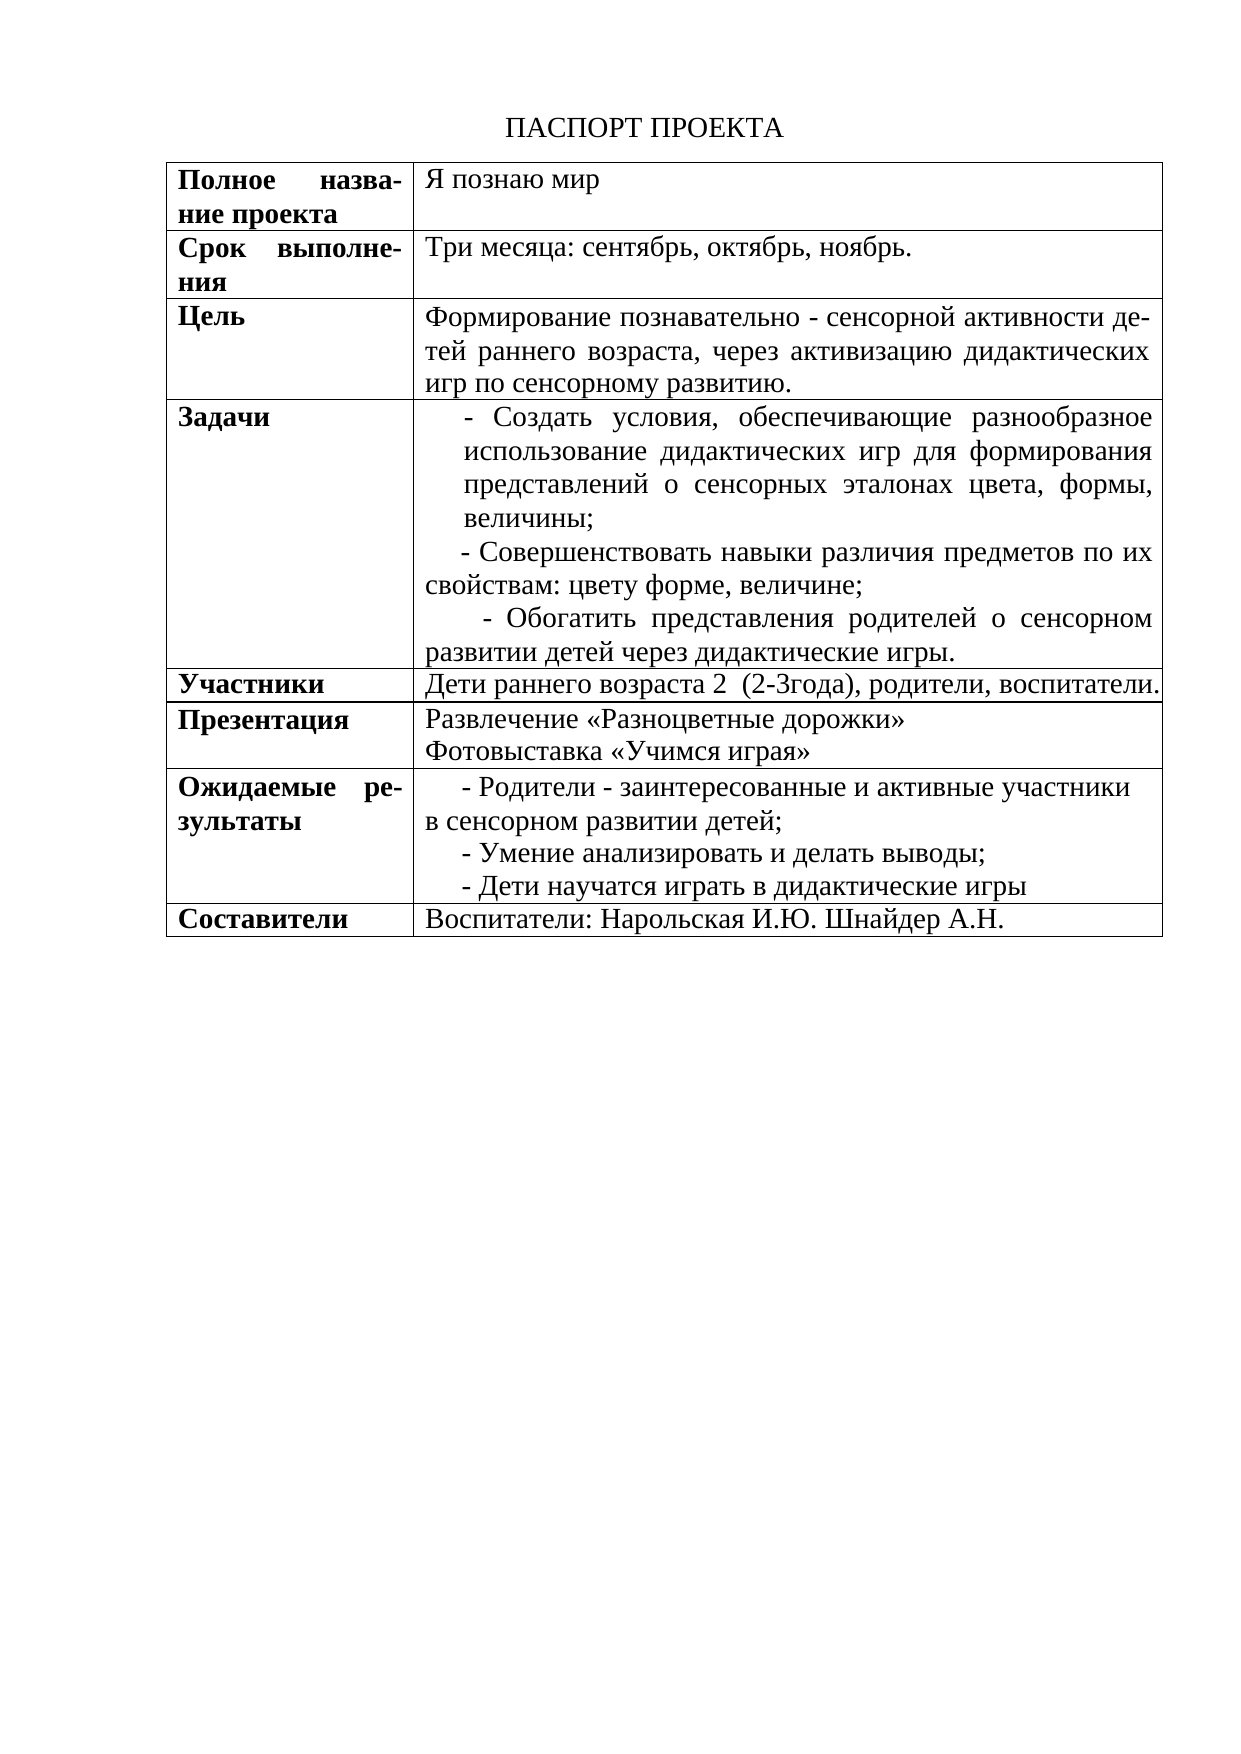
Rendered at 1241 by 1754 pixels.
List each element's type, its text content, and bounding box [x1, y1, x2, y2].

table_header Полное назва- ние проекта [167, 163, 413, 230]
table_cell Воспитатели: Нарольская И.Ю. Шнайдер А.Н. [414, 904, 1162, 936]
table_cell Дети раннего возраста 2 (2-3года), родители, воспитатели. [414, 669, 1162, 701]
table_cell Цель [167, 299, 413, 398]
table_cell Составители [167, 904, 413, 936]
table_cell Ожидаемые ре- зультаты [167, 769, 413, 902]
text ПАСПОРТ ПРОЕКТА [152, 110, 1137, 144]
table_cell Участники [167, 669, 413, 701]
table_cell Формирование познавательно - сенсорной активности де- тей раннего возраста, через активизацию дидактических игр по сенсорному развитию. [414, 299, 1162, 398]
table_header Я познаю мир [414, 163, 1162, 230]
table_cell Задачи [167, 400, 413, 668]
table_cell Три месяца: сентябрь, октябрь, ноябрь. [414, 231, 1162, 298]
table_cell Презентация [167, 703, 413, 768]
table_cell - Создать условия, обеспечивающие разнообразное использование дидактических игр для формирования представлений о сенсорных эталонах цвета, формы, величины; - Совершенствовать навыки различия предметов по их свойствам: цвету форме, величине; - Обогатить представления родителей о сенсорном развитии детей через дидактические игры. [414, 400, 1162, 668]
table_cell Срок выполне- ния [167, 231, 413, 298]
table_cell Развлечение «Разноцветные дорожки» Фотовыставка «Учимся играя» [414, 703, 1162, 768]
table_cell - Родители - заинтересованные и активные участники в сенсорном развитии детей; - Умение анализировать и делать выводы; - Дети научатся играть в дидактические игры [414, 769, 1162, 902]
